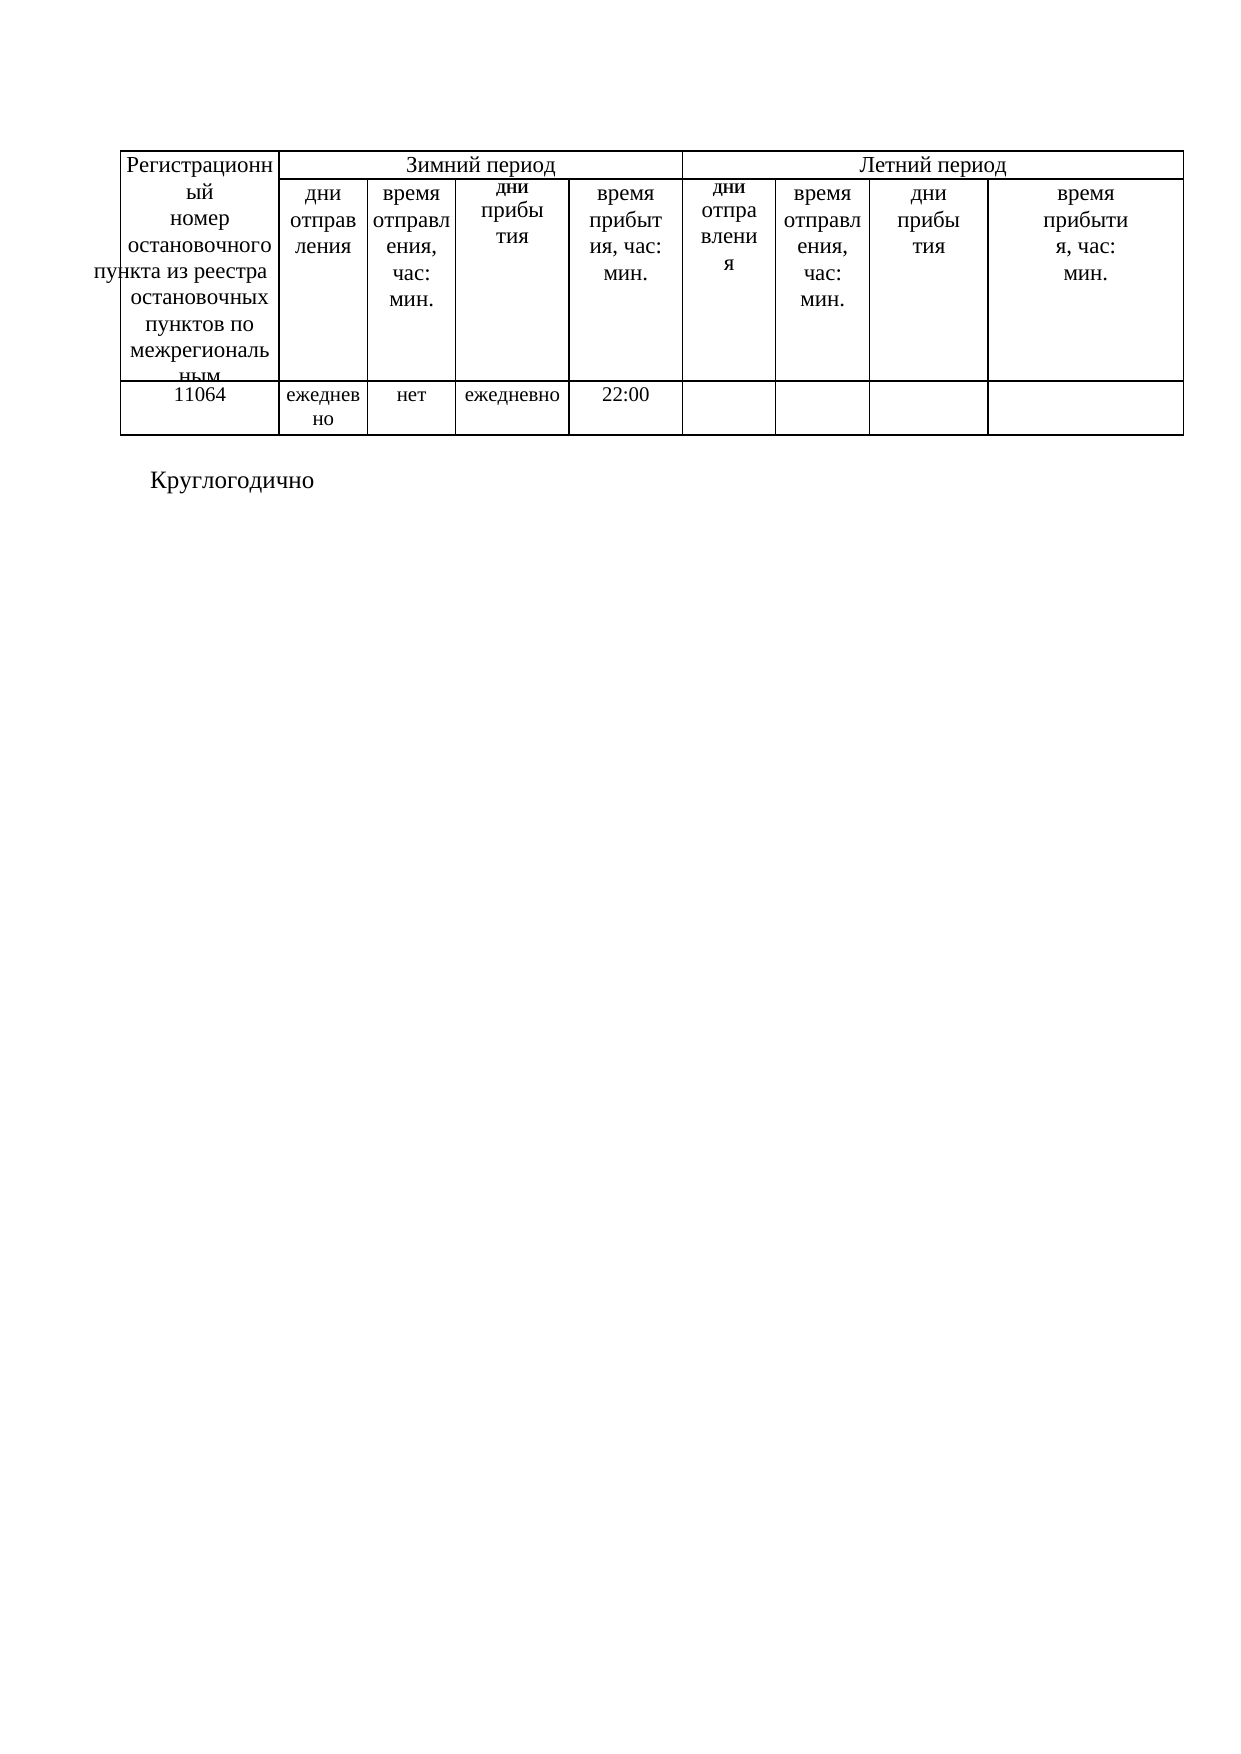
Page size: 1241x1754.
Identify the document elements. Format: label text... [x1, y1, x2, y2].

table_cell ДНИ прибы тия [456, 180, 568, 380]
table_cell 22:00 [570, 382, 682, 434]
table_cell [776, 382, 869, 434]
table_cell время отправл ения, час: мин. [368, 180, 455, 380]
table_cell [683, 382, 775, 434]
table_cell 11064 [121, 382, 278, 434]
table_cell дни отправ ления [280, 180, 367, 380]
table_cell время отправл ения, час: мин. [776, 180, 869, 380]
table_header Летний период [683, 152, 1183, 178]
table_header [121, 152, 278, 380]
table_cell ДНИ отпра влени я [683, 180, 775, 380]
text Круглогодично [150, 465, 1090, 493]
table_cell время прибыт ия, час: мин. [570, 180, 682, 380]
table_cell дни прибы тия [870, 180, 987, 380]
table_cell [989, 382, 1183, 434]
table_cell ежедневно [456, 382, 568, 434]
table_header Зимний период [280, 152, 682, 178]
table_cell ежедневно [280, 382, 367, 434]
table_cell время прибыти я, час: мин. [989, 180, 1183, 380]
table_cell [870, 382, 987, 434]
table_cell нет [368, 382, 455, 434]
